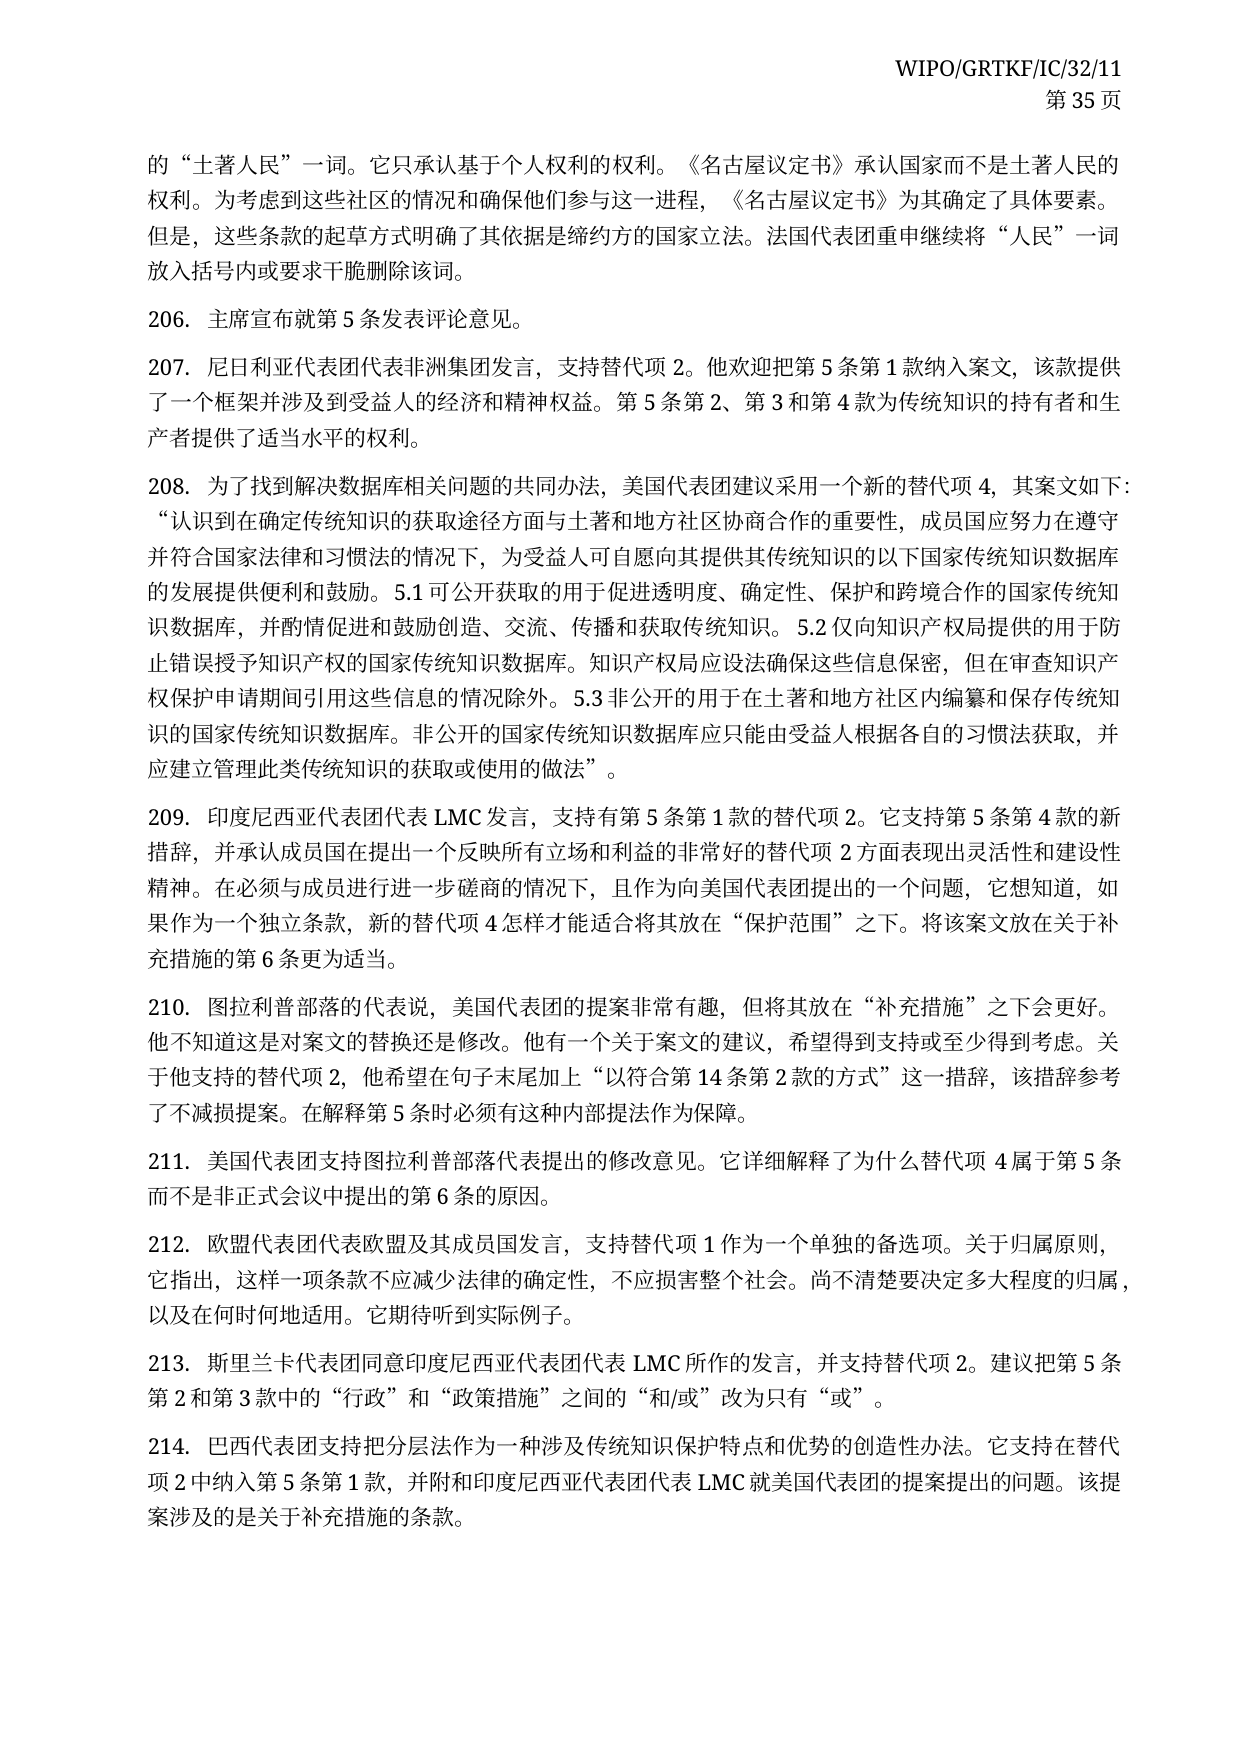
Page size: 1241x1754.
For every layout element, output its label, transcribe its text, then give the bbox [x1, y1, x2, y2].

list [148, 144, 1122, 286]
list 美国代表团支持图拉利普部落代表提出的修改意见。它详细解释了为什么替代项4属于第5条而不是非正式会议中提出的第6条的原因。 [148, 1140, 1122, 1211]
list 印度尼西亚代表团代表LMC发言，支持有第5条第1款的替代项2。它支持第5条第4款的新措辞，并承认成员国在提出一个反映所有立场和利益的非常好的替代项2方面表现出灵活性和建设性精神。在必须与成员进行进一步磋商的情况下，且作为向美国代表团提出的一个问题，它想知道，如果作为一个独立条款，新的替代项4怎样才能适合将其放在“保护范围”之下。将该案文放在关于补充措施的第6条更为适当。 [148, 796, 1122, 973]
list 巴西代表团支持把分层法作为一种涉及传统知识保护特点和优势的创造性办法。它支持在替代项2中纳入第5条第1款，并附和印度尼西亚代表团代表LMC就美国代表团的提案提出的问题。该提案涉及的是关于补充措施的条款。 [148, 1426, 1122, 1532]
list 欧盟代表团代表欧盟及其成员国发言，支持替代项1作为一个单独的备选项。关于归属原则，它指出，这样一项条款不应减少法律的确定性，不应损害整个社会。尚不清楚要决定多大程度的归属，以及在何时何地适用。它期待听到实际例子。 [148, 1223, 1122, 1330]
list 尼日利亚代表团代表非洲集团发言，支持替代项2。他欢迎把第5条第1款纳入案文，该款提供了一个框架并涉及到受益人的经济和精神权益。第5条第2、第3和第4款为传统知识的持有者和生产者提供了适当水平的权利。 [148, 346, 1122, 453]
list 图拉利普部落的代表说，美国代表团的提案非常有趣，但将其放在“补充措施”之下会更好。他不知道这是对案文的替换还是修改。他有一个关于案文的建议，希望得到支持或至少得到考虑。关于他支持的替代项2，他希望在句子末尾加上“以符合第14条第2款的方式”这一措辞，该措辞参考了不减损提案。在解释第5条时必须有这种内部提法作为保障。 [148, 986, 1122, 1128]
list 主席宣布就第5条发表评论意见。 [148, 298, 1122, 334]
list 斯里兰卡代表团同意印度尼西亚代表团代表LMC所作的发言，并支持替代项2。建议把第5条第2和第3款中的“行政”和“政策措施”之间的“和/或”改为只有“或”。 [148, 1342, 1122, 1413]
list 为了找到解决数据库相关问题的共同办法，美国代表团建议采用一个新的替代项4，其案文如下：“认识到在确定传统知识的获取途径方面与土著和地方社区协商合作的重要性，成员国应努力在遵守并符合国家法律和习惯法的情况下，为受益人可自愿向其提供其传统知识的以下国家传统知识数据库的发展提供便利和鼓励。5.1可公开获取的用于促进透明度、确定性、保护和跨境合作的国家传统知识数据库，并酌情促进和鼓励创造、交流、传播和获取传统知识。5.2仅向知识产权局提供的用于防止错误授予知识产权的国家传统知识数据库。知识产权局应设法确保这些信息保密，但在审查知识产权保护申请期间引用这些信息的情况除外。5.3非公开的用于在土著和地方社区内编纂和保存传统知识的国家传统知识数据库。非公开的国家传统知识数据库应只能由受益人根据各自的习惯法获取，并应建立管理此类传统知识的获取或使用的做法”。 [148, 465, 1122, 784]
